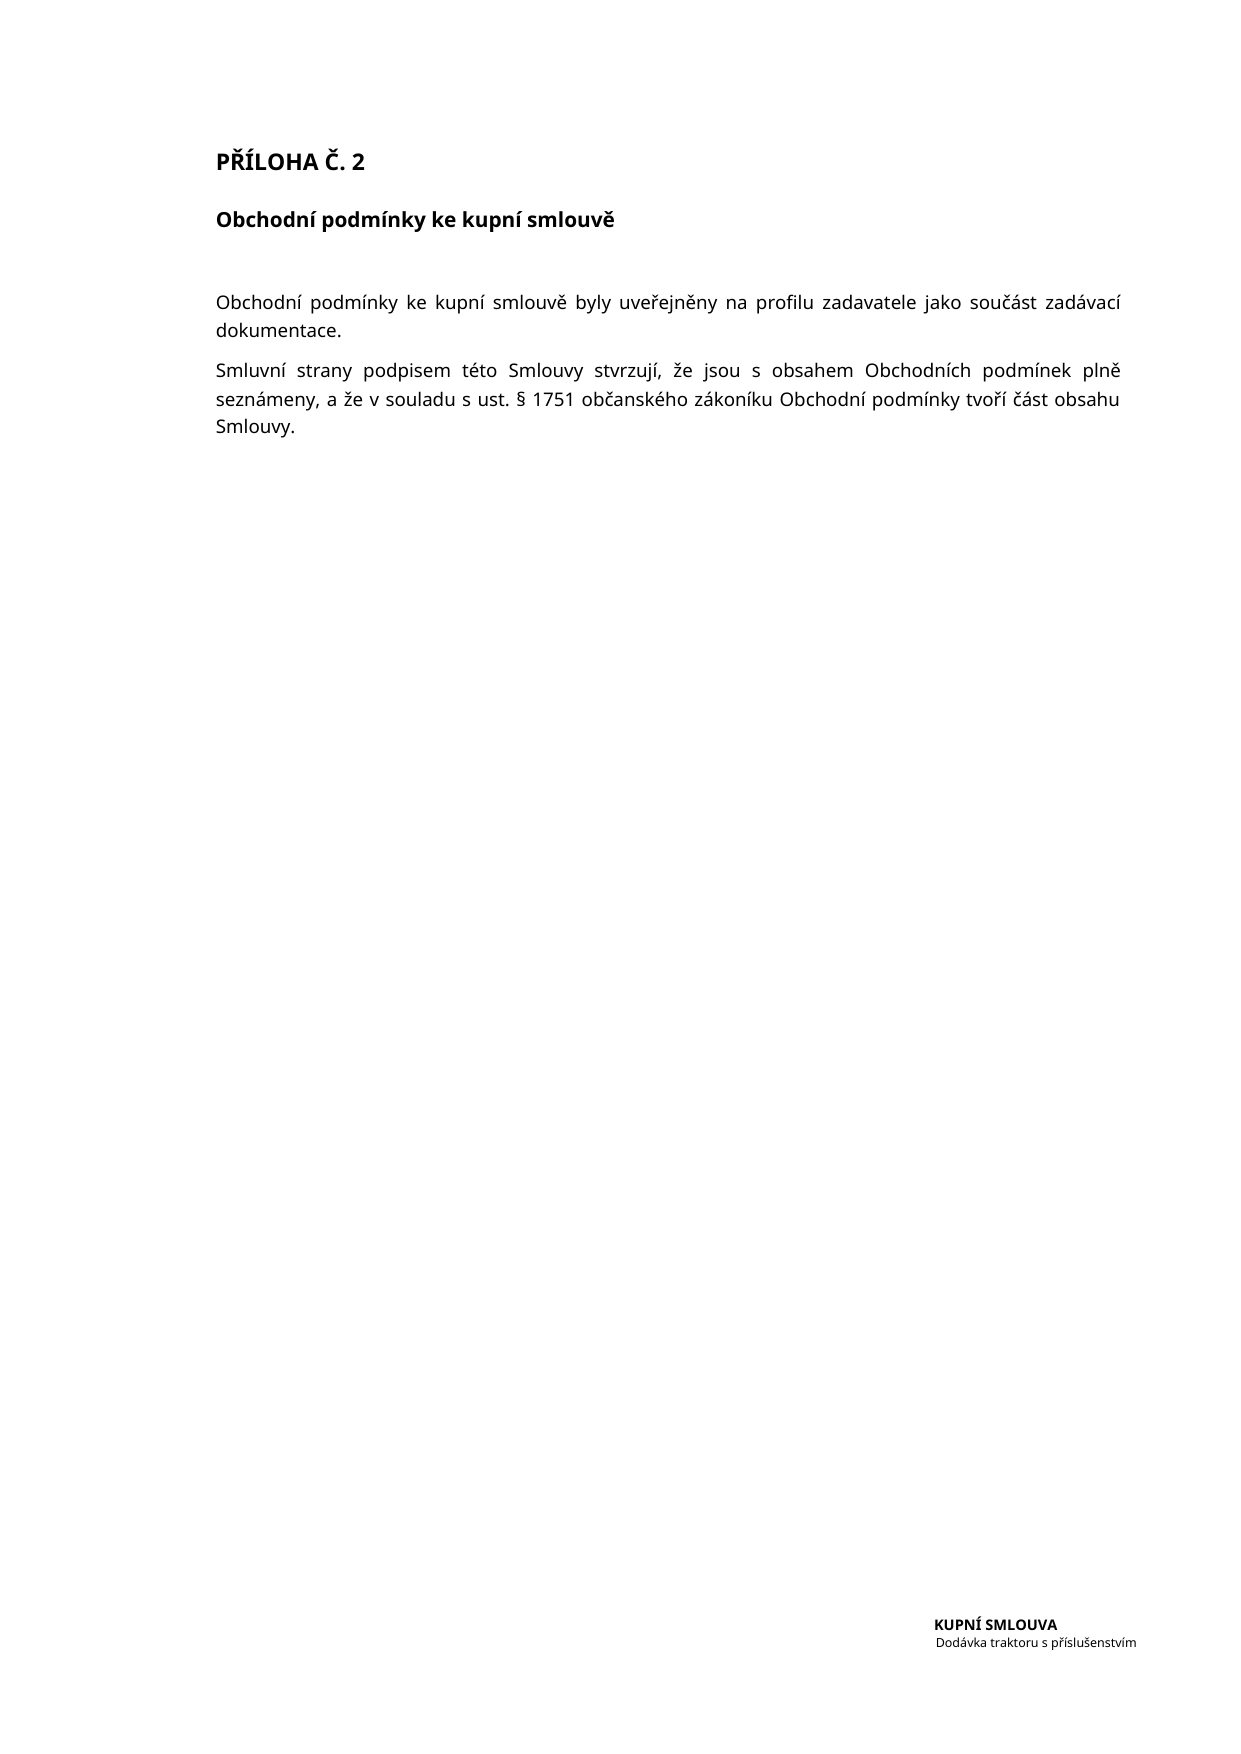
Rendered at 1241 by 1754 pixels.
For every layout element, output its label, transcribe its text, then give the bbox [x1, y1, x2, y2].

text Smluvní strany podpisem této Smlouvy stvrzují, že jsou s obsahem Obchodních podmínek plně seznámeny, a že v souladu s ust. § 1751 občanského zákoníku Obchodní podmínky tvoří část obsahu Smlouvy. [216, 358, 1122, 439]
text Obchodní podmínky ke kupní smlouvě [216, 205, 1122, 233]
text Obchodní podmínky ke kupní smlouvě byly uveřejněny na profilu zadavatele jako součást zadávací dokumentace. [216, 289, 1122, 343]
text Příloha č. 2 [216, 146, 1122, 177]
